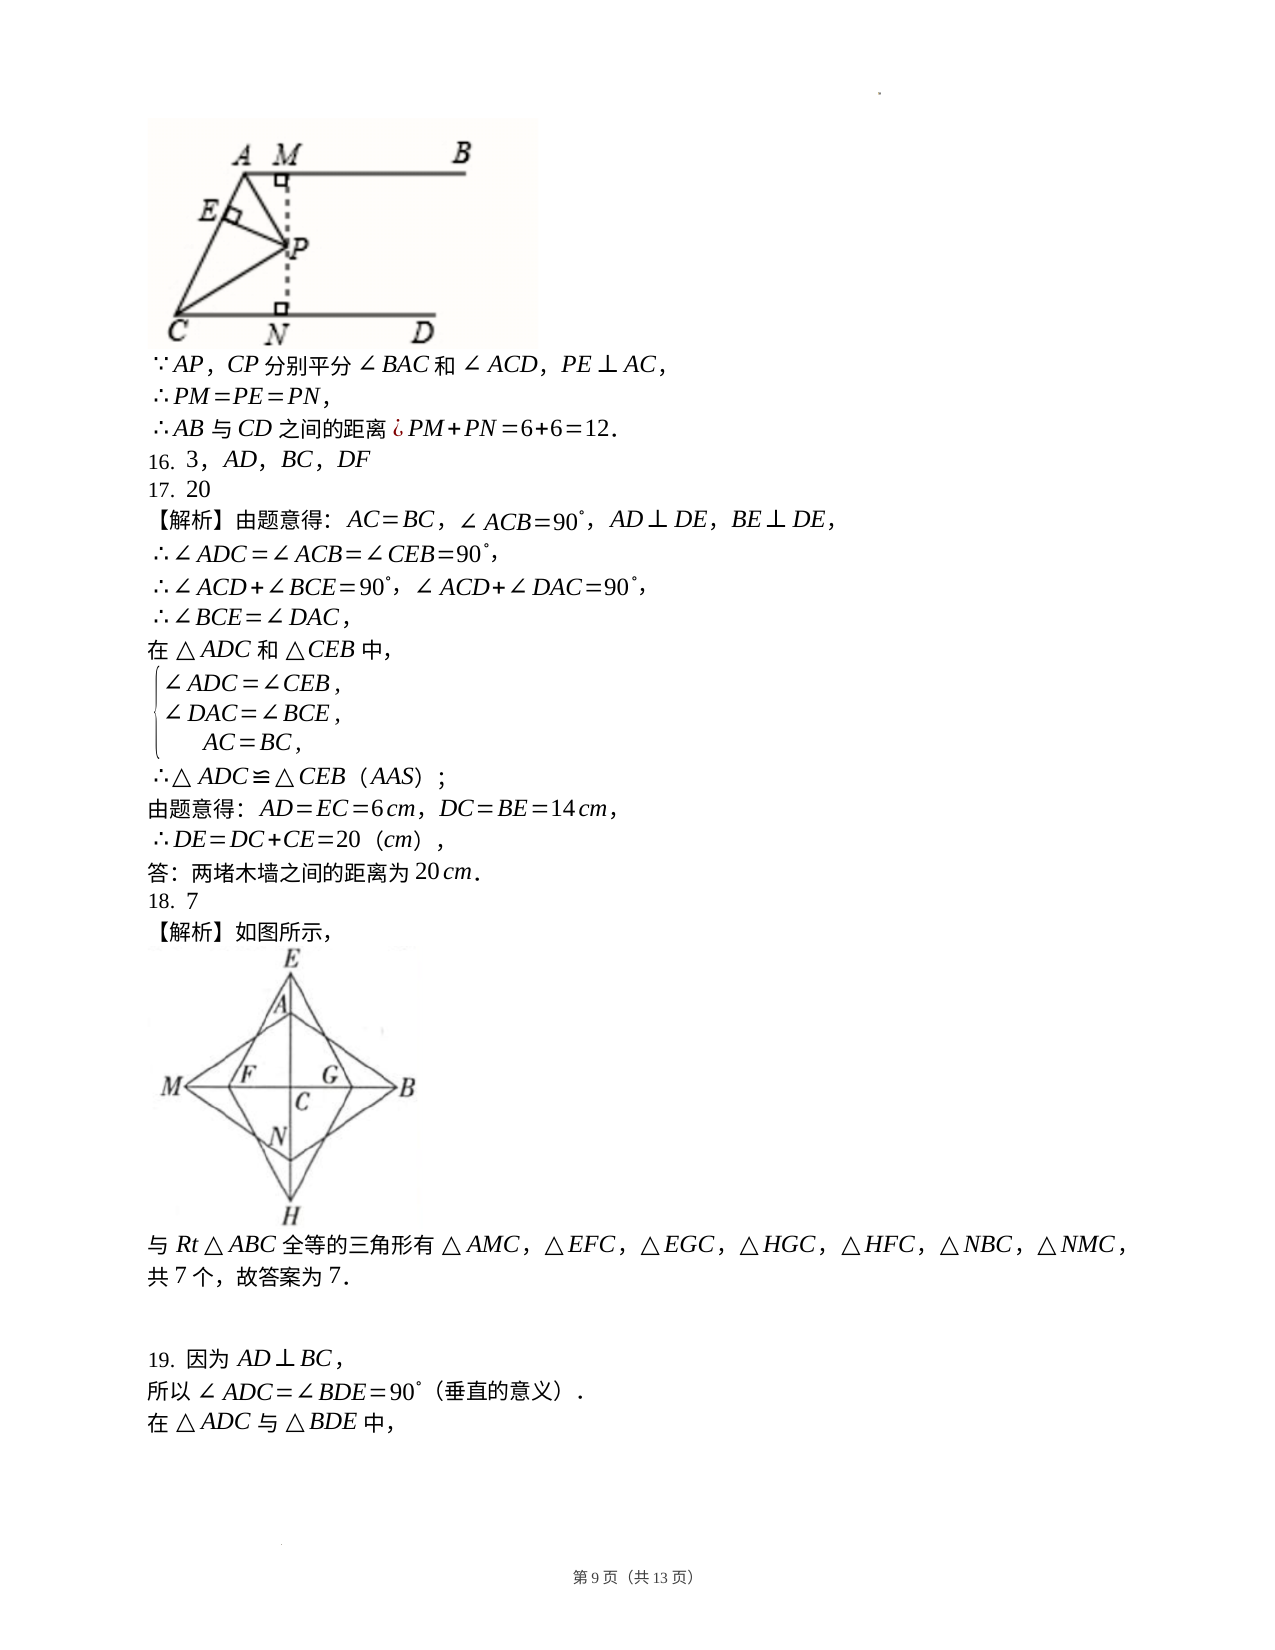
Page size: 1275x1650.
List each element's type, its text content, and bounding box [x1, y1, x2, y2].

text ，， [148, 568, 1127, 601]
text 16. ，，， [148, 444, 1127, 476]
text 18. [148, 887, 1127, 915]
text 答：两堵木墙之间的距离为 ． [148, 856, 1127, 887]
text ， 分别平分 和 ，， [148, 349, 1127, 381]
picture [147, 946, 423, 1229]
picture [147, 118, 539, 349]
text 所以 （垂直的意义）． [148, 1374, 1127, 1406]
text 19. 因为 ， [148, 1342, 1127, 1374]
text 在 与 中， [148, 1406, 1127, 1437]
text 由题意得：，， [148, 792, 1127, 824]
text ， [148, 601, 1127, 633]
text ， [148, 381, 1127, 412]
text 与 之间的距离 ． [148, 412, 1127, 444]
text 与 全等的三角形有 ，，，，，，，共 个，故答案为 ． [148, 1228, 1127, 1292]
text （）； [148, 761, 1127, 792]
text 17. [148, 476, 1127, 503]
text ， [148, 535, 1127, 568]
text 【解析】如图所示， [148, 915, 1127, 947]
text 【解析】由题意得：，，，， [148, 503, 1127, 535]
text （）， [148, 824, 1127, 856]
text 在 和 中， [148, 633, 1127, 665]
